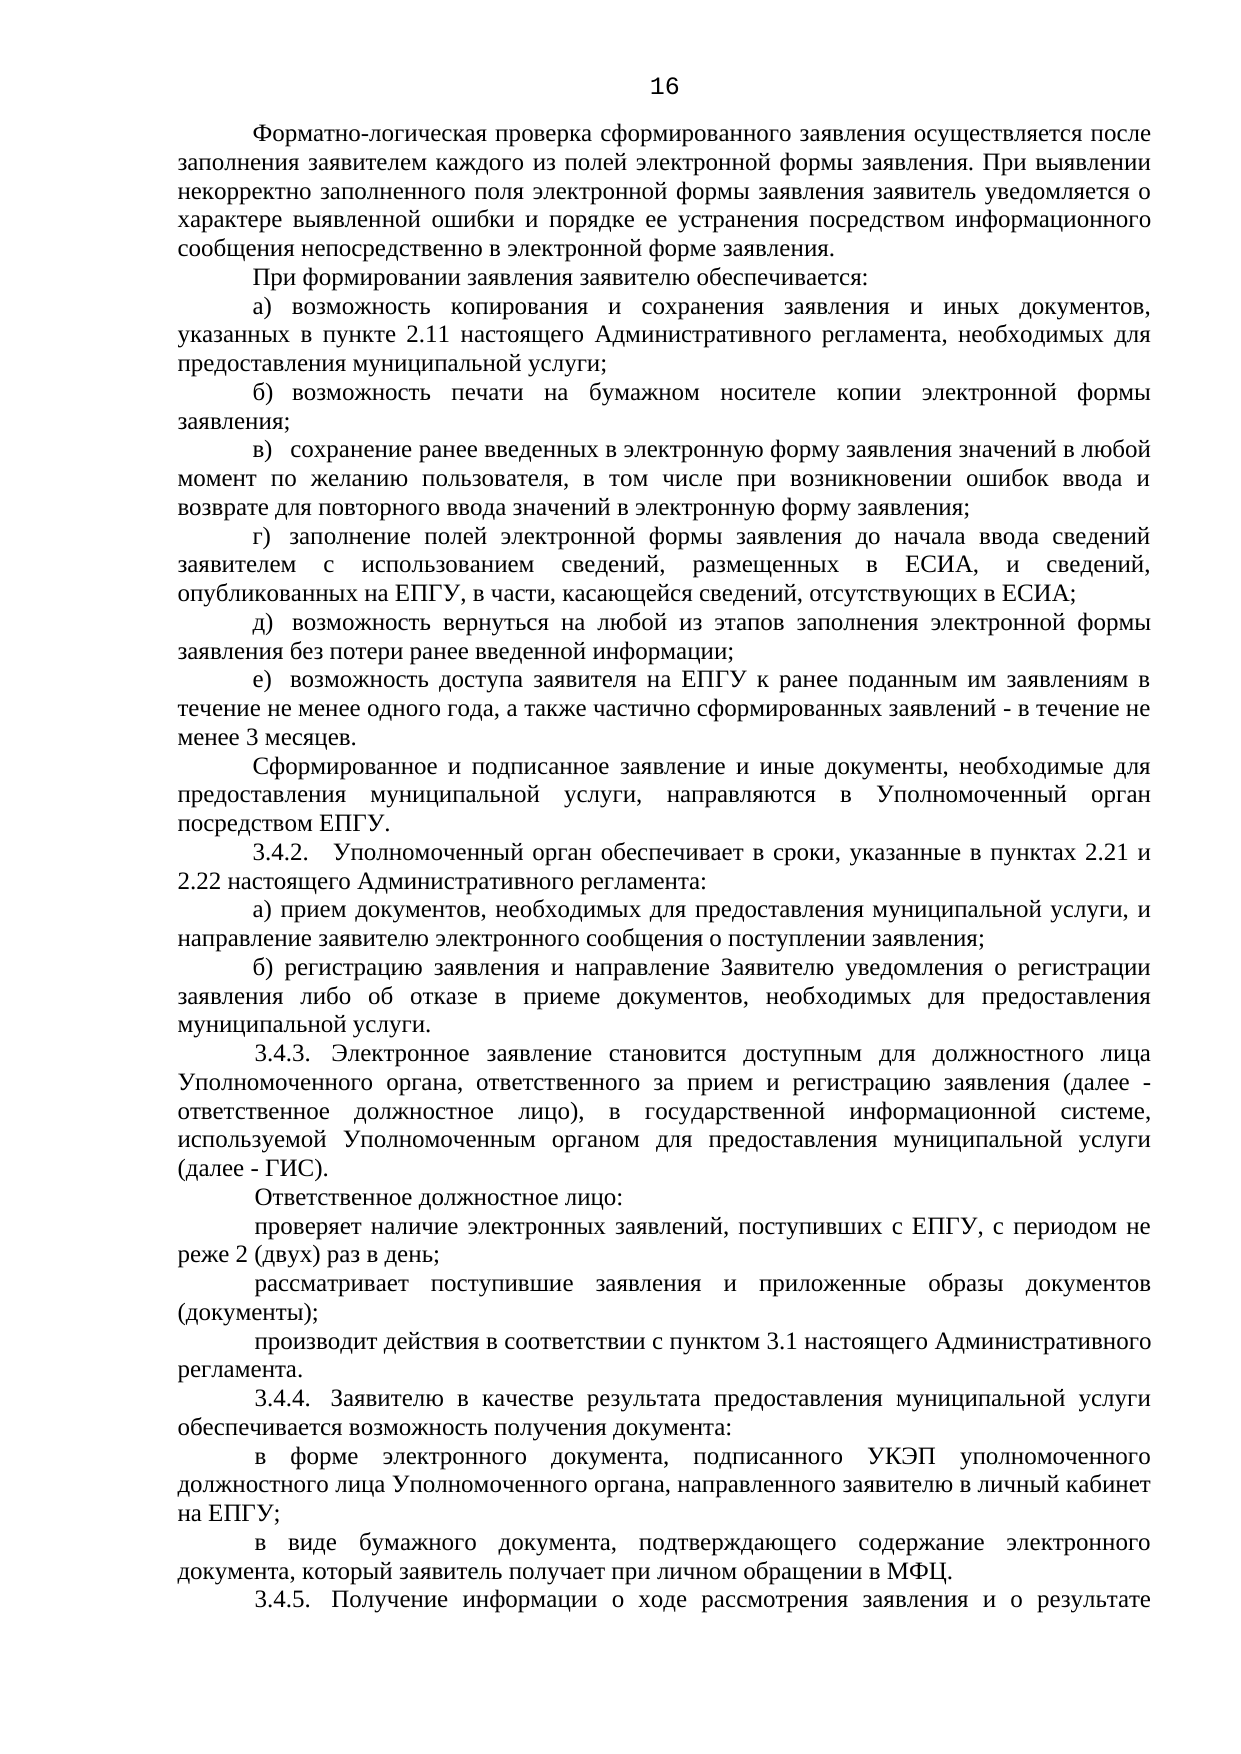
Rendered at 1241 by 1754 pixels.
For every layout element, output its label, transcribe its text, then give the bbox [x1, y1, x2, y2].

text При формировании заявления заявителю обеспечивается: [177, 262, 1152, 291]
text производит действия в соответствии с пунктом 3.1 настоящего Административного регламента. [177, 1326, 1152, 1383]
text Форматно-логическая проверка сформированного заявления осуществляется после заполнения заявителем каждого из полей электронной формы заявления. При выявлении некорректно заполненного поля электронной формы заявления заявитель уведомляется о характере выявленной ошибки и порядке ее устранения посредством информационного сообщения непосредственно в электронной форме заявления. [177, 118, 1152, 262]
text д) возможность вернуться на любой из этапов заполнения электронной формы заявления без потери ранее введенной информации; [177, 607, 1152, 664]
text а) прием документов, необходимых для предоставления муниципальной услуги, и направление заявителю электронного сообщения о поступлении заявления; [177, 894, 1152, 952]
list Уполномоченный орган обеспечивает в сроки, указанные в пунктах 2.21 и 2.22 настоящего Административного регламента: [177, 837, 1152, 894]
text б) возможность печати на бумажном носителе копии электронной формы заявления; [177, 377, 1152, 434]
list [177, 1584, 1152, 1613]
text в) сохранение ранее введенных в электронную форму заявления значений в любой момент по желанию пользователя, в том числе при возникновении ошибок ввода и возврате для повторного ввода значений в электронную форму заявления; [177, 434, 1152, 521]
text Сформированное и подписанное заявление и иные документы, необходимые для предоставления муниципальной услуги, направляются в Уполномоченный орган посредством ЕПГУ. [177, 751, 1152, 837]
text в виде бумажного документа, подтверждающего содержание электронного документа, который заявитель получает при личном обращении в МФЦ. [177, 1527, 1152, 1584]
text б) регистрацию заявления и направление Заявителю уведомления о регистрации заявления либо об отказе в приеме документов, необходимых для предоставления муниципальной услуги. [177, 952, 1152, 1038]
text а) возможность копирования и сохранения заявления и иных документов, указанных в пункте 2.11 настоящего Административного регламента, необходимых для предоставления муниципальной услуги; [177, 291, 1152, 377]
text проверяет наличие электронных заявлений, поступивших с ЕПГУ, с периодом не реже 2 (двух) раз в день; [177, 1211, 1152, 1268]
list Электронное заявление становится доступным для должностного лица Уполномоченного органа, ответственного за прием и регистрацию заявления (далее - ответственное должностное лицо), в государственной информационной системе, используемой Уполномоченным органом для предоставления муниципальной услуги (далее - ГИС). [177, 1038, 1152, 1182]
text в форме электронного документа, подписанного УКЭП уполномоченного должностного лица Уполномоченного органа, направленного заявителю в личный кабинет на ЕПГУ; [177, 1441, 1152, 1527]
text е) возможность доступа заявителя на ЕПГУ к ранее поданным им заявлениям в течение не менее одного года, а также частично сформированных заявлений - в течение не менее 3 месяцев. [177, 664, 1152, 751]
text Ответственное должностное лицо: [177, 1182, 1152, 1211]
text рассматривает поступившие заявления и приложенные образы документов (документы); [177, 1268, 1152, 1326]
text г) заполнение полей электронной формы заявления до начала ввода сведений заявителем с использованием сведений, размещенных в ЕСИА, и сведений, опубликованных на ЕПГУ, в части, касающейся сведений, отсутствующих в ЕСИА; [177, 521, 1152, 607]
list Заявителю в качестве результата предоставления муниципальной услуги обеспечивается возможность получения документа: [177, 1383, 1152, 1441]
